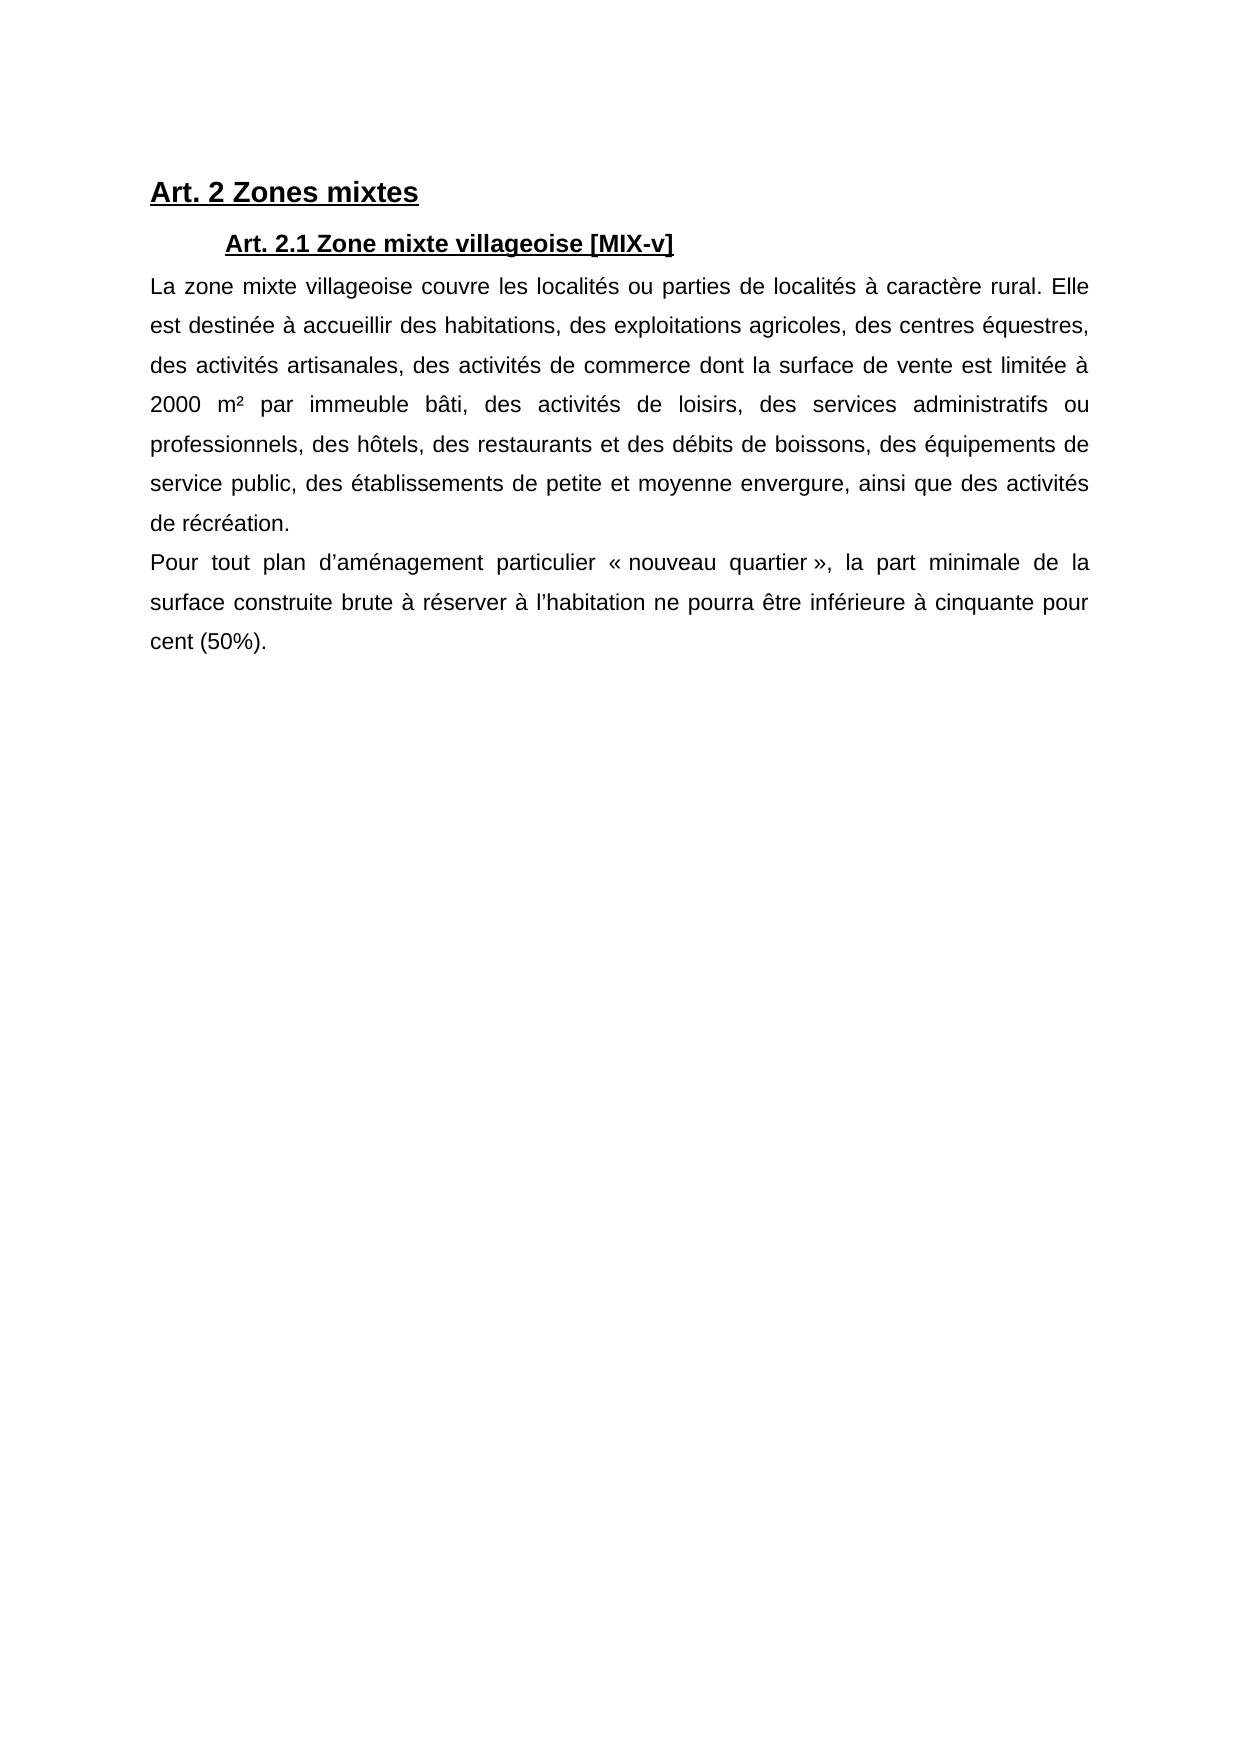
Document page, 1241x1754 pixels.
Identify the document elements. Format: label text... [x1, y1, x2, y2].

text Pour tout plan d’aménagement particulier « nouveau quartier », la part minimale de la surface construite brute à réserver à l’habitation ne pourra être inférieure à cinquante pour cent (50%). [150, 549, 1090, 654]
text La zone mixte villageoise couvre les localités ou parties de localités à caractère rural. Elle est destinée à accueillir des habitations, des exploitations agricoles, des centres équestres, des activités artisanales, des activités de commerce dont la surface de vente est limitée à 2000 m² par immeuble bâti, des activités de loisirs, des services administratifs ou professionnels, des hôtels, des restaurants et des débits de boissons, des équipements de service public, des établissements de petite et moyenne envergure, ainsi que des activités de récréation. [150, 273, 1090, 536]
subtitle Art. 2 Zones mixtes [150, 175, 1090, 208]
subtitle Art. 2.1 Zone mixte villageoise [MIX-v] [225, 229, 1090, 258]
